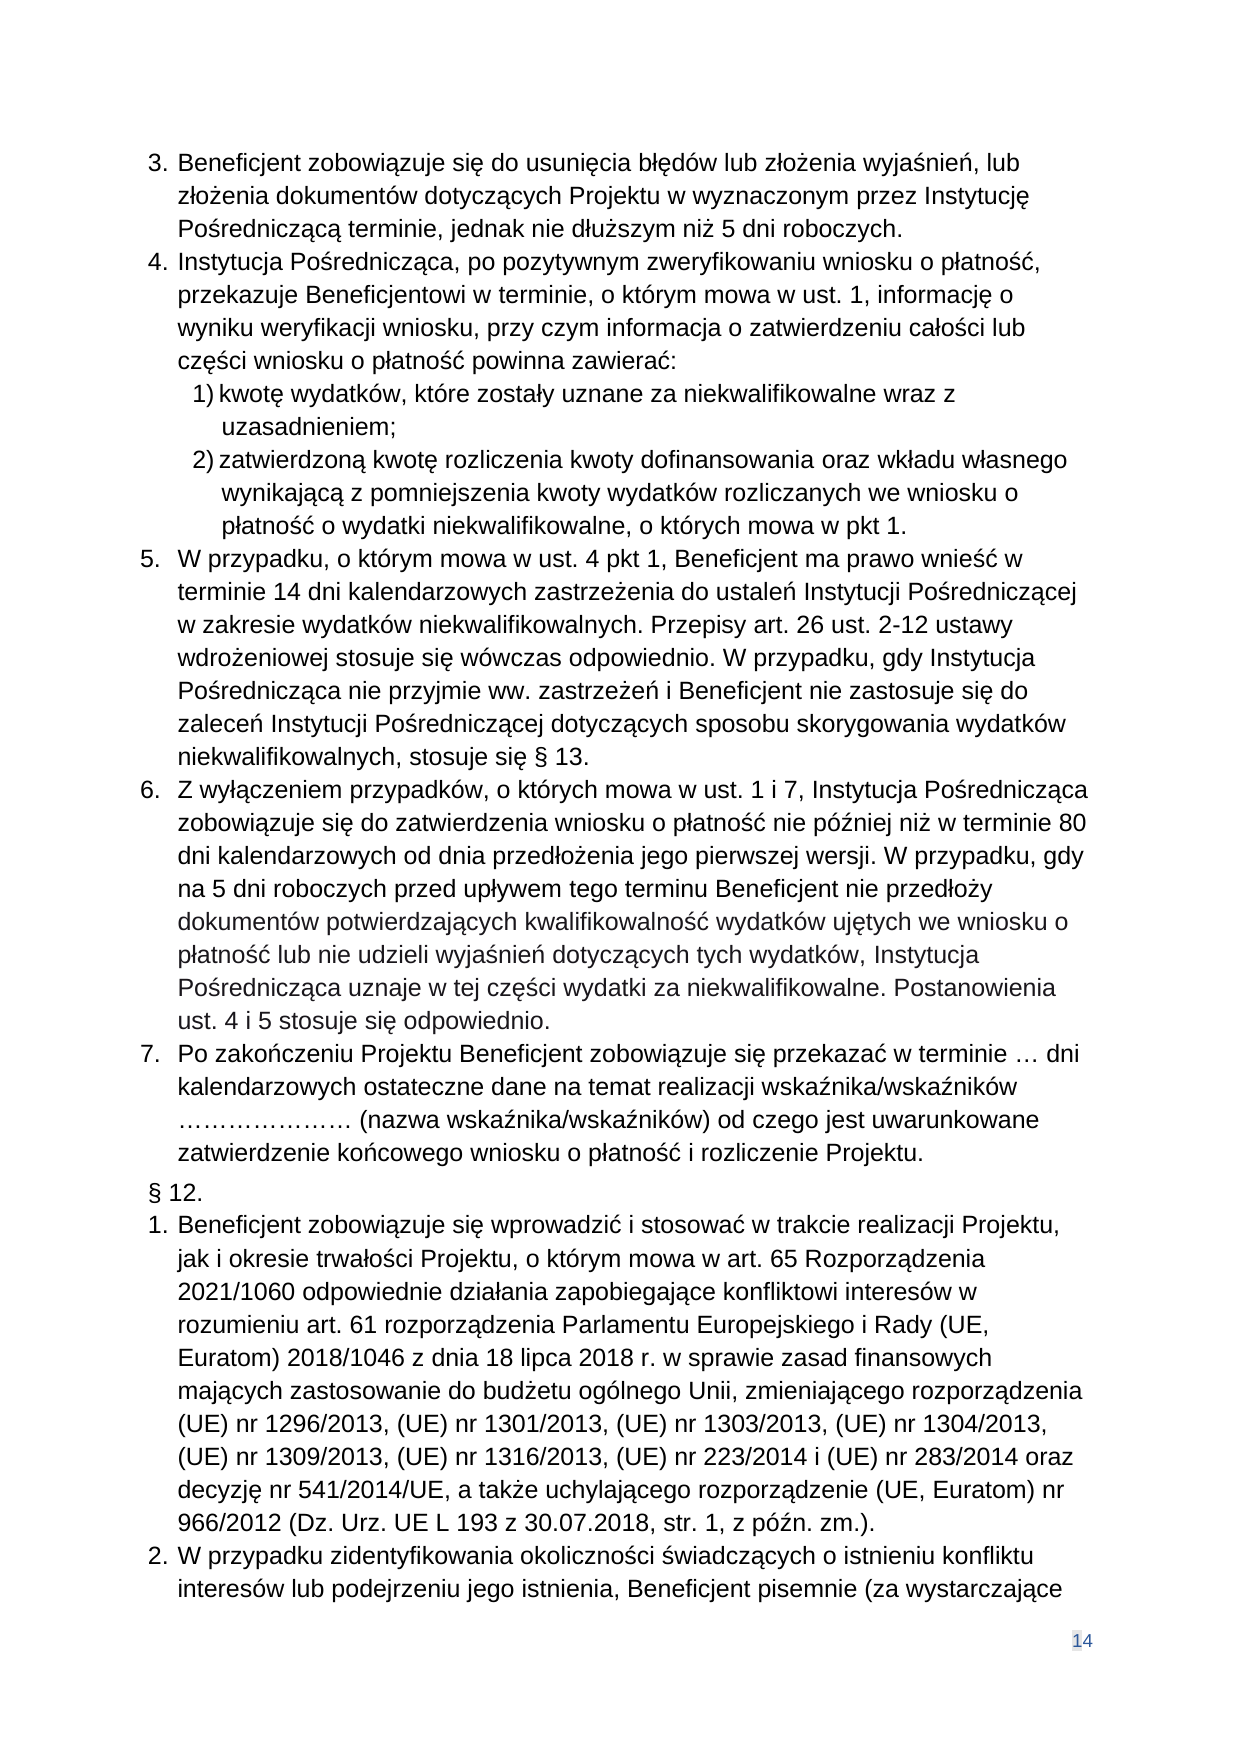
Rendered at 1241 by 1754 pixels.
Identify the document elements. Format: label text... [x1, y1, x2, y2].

list W przypadku, o którym mowa w ust. 4 pkt 1, Beneficjent ma prawo wnieść w terminie 14 dni kalendarzowych zastrzeżenia do ustaleń Instytucji Pośredniczącej w zakresie wydatków niekwalifikowalnych. Przepisy art. 26 ust. 2-12 ustawy wdrożeniowej stosuje się wówczas odpowiednio. W przypadku, gdy Instytucja Pośrednicząca nie przyjmie ww. zastrzeżeń i Beneficjent nie zastosuje się do zaleceń Instytucji Pośredniczącej dotyczących sposobu skorygowania wydatków niekwalifikowalnych, stosuje się § 13. [140, 544, 1093, 771]
list Z wyłączeniem przypadków, o których mowa w ust. 1 i 7, Instytucja Pośrednicząca zobowiązuje się do zatwierdzenia wniosku o płatność nie później niż w terminie 80 dni kalendarzowych od dnia przedłożenia jego pierwszej wersji. W przypadku, gdy na 5 dni roboczych przed upływem tego terminu Beneficjent nie przedłoży dokumentów potwierdzających kwalifikowalność wydatków ujętych we wniosku o płatność lub nie udzieli wyjaśnień dotyczących tych wydatków, Instytucja Pośrednicząca uznaje w tej części wydatki za niekwalifikowalne. Postanowienia ust. 4 i 5 stosuje się odpowiednio. [140, 775, 1093, 1035]
list Beneficjent zobowiązuje się wprowadzić i stosować w trakcie realizacji Projektu, jak i okresie trwałości Projektu, o którym mowa w art. 65 Rozporządzenia 2021/1060 odpowiednie działania zapobiegające konfliktowi interesów w rozumieniu art. 61 rozporządzenia Parlamentu Europejskiego i Rady (UE, Euratom) 2018/1046 z dnia 18 lipca 2018 r. w sprawie zasad finansowych mających zastosowanie do budżetu ogólnego Unii, zmieniającego rozporządzenia (UE) nr 1296/2013, (UE) nr 1301/2013, (UE) nr 1303/2013, (UE) nr 1304/2013, (UE) nr 1309/2013, (UE) nr 1316/2013, (UE) nr 223/2014 i (UE) nr 283/2014 oraz decyzję nr 541/2014/UE, a także uchylającego rozporządzenie (UE, Euratom) nr 966/2012 (Dz. Urz. UE L 193 z 30.07.2018, str. 1, z późn. zm.). [148, 1211, 1093, 1536]
list Instytucja Pośrednicząca, po pozytywnym zweryfikowaniu wniosku o płatność, przekazuje Beneficjentowi w terminie, o którym mowa w ust. 1, informację o wyniku weryfikacji wniosku, przy czym informacja o zatwierdzeniu całości lub części wniosku o płatność powinna zawierać: [148, 247, 1093, 374]
list Beneficjent zobowiązuje się do usunięcia błędów lub złożenia wyjaśnień, lub złożenia dokumentów dotyczących Projektu w wyznaczonym przez Instytucję Pośredniczącą terminie, jednak nie dłuższym niż 5 dni roboczych. [148, 148, 1093, 242]
list zatwierdzoną kwotę rozliczenia kwoty dofinansowania oraz wkładu własnego wynikającą z pomniejszenia kwoty wydatków rozliczanych we wniosku o płatność o wydatki niekwalifikowalne, o których mowa w pkt 1. [192, 445, 1093, 539]
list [148, 1541, 1093, 1602]
list Po zakończeniu Projektu Beneficjent zobowiązuje się przekazać w terminie … dni kalendarzowych ostateczne dane na temat realizacji wskaźnika/wskaźników ………………… (nazwa wskaźnika/wskaźników) od czego jest uwarunkowane zatwierdzenie końcowego wniosku o płatność i rozliczenie Projektu. [140, 1039, 1093, 1167]
list kwotę wydatków, które zostały uznane za niekwalifikowalne wraz z uzasadnieniem; [192, 379, 1093, 441]
subtitle § 12. [148, 1177, 1093, 1206]
